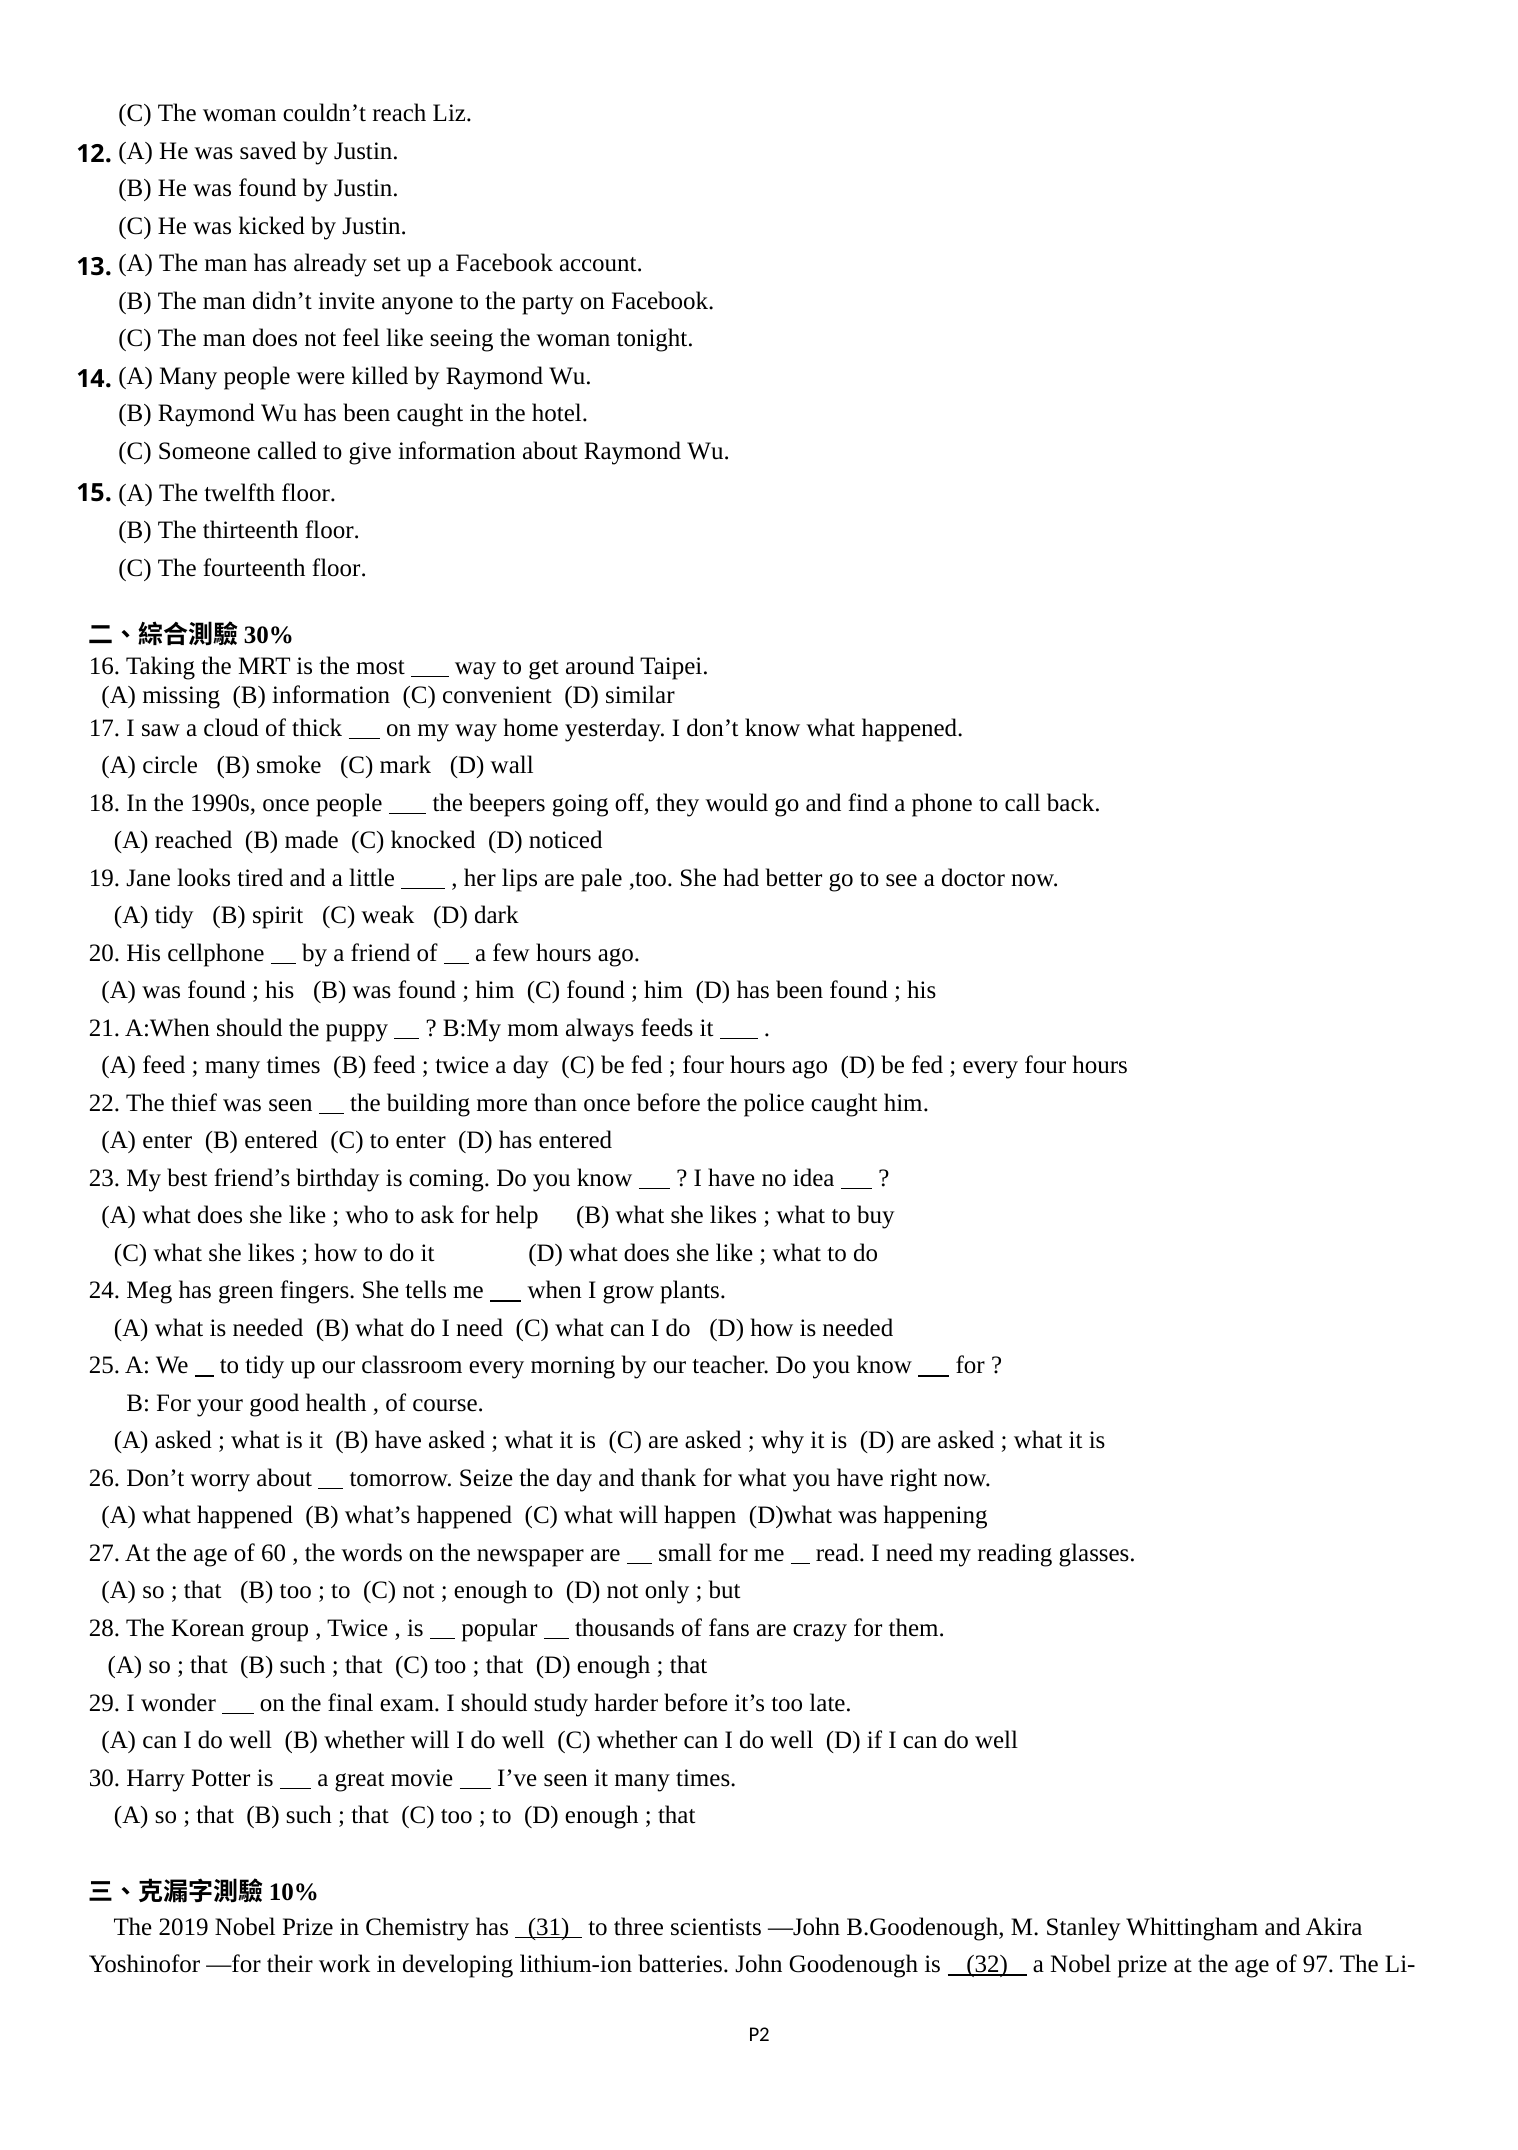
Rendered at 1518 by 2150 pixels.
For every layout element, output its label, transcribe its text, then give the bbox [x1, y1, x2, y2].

list (A) Many people were killed by Raymond Wu. (B) Raymond Wu has been caught in the hotel. (C) Someone called to give information about Raymond Wu. [118, 361, 1429, 473]
text 16. Taking the MRT is the most way to get around Taipei. [89, 651, 1429, 680]
text (A) what does she like ; who to ask for help (B) what she likes ; what to buy [89, 1196, 1429, 1233]
text 28. The Korean group , Twice , is popular thousands of fans are crazy for them. [89, 1608, 1429, 1646]
text 17. I saw a cloud of thick on my way home yesterday. I don’t know what happened. [89, 708, 1429, 746]
text (A) can I do well (B) whether will I do well (C) whether can I do well (D) if I can do well [89, 1721, 1429, 1758]
text (A) asked ; what is it (B) have asked ; what it is (C) are asked ; why it is (D) are asked ; what it is [89, 1421, 1429, 1458]
text 21. A:When should the puppy ? B:My mom always feeds it . [89, 1008, 1429, 1046]
text (A) enter (B) entered (C) to enter (D) has entered [89, 1121, 1429, 1158]
text B: For your good health , of course. [89, 1383, 1429, 1421]
text (A) so ; that (B) such ; that (C) too ; to (D) enough ; that [89, 1796, 1429, 1833]
list (A) The twelfth floor. (B) The thirteenth floor. (C) The fourteenth floor. [118, 473, 1429, 586]
text 26. Don’t worry about tomorrow. Seize the day and thank for what you have right now. [89, 1458, 1429, 1496]
text 29. I wonder on the final exam. I should study harder before it’s too late. [89, 1683, 1429, 1721]
text 二、綜合測驗30% [89, 615, 1429, 651]
text 30. Harry Potter is a great movie I’ve seen it many times. [89, 1758, 1429, 1796]
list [118, 98, 1429, 136]
text (A) what is needed (B) what do I need (C) what can I do (D) how is needed [89, 1308, 1429, 1346]
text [89, 1907, 1429, 1982]
list (A) He was saved by Justin. (B) He was found by Justin. (C) He was kicked by Justin. [118, 136, 1429, 248]
text (C) what she likes ; how to do it (D) what does she like ; what to do [89, 1233, 1429, 1271]
text 24. Meg has green fingers. She tells me when I grow plants. [89, 1271, 1429, 1308]
list (A) The man has already set up a Facebook account. (B) The man didn’t invite anyone to the party on Facebook. (C) The man does not feel like seeing the woman tonight. [118, 248, 1429, 361]
text 22. The thief was seen the building more than once before the police caught him. [89, 1083, 1429, 1121]
text 18. In the 1990s, once people the beepers going off, they would go and find a phone to call back. [89, 783, 1429, 821]
text (A) so ; that (B) such ; that (C) too ; that (D) enough ; that [89, 1646, 1429, 1683]
text 20. His cellphone by a friend of a few hours ago. [89, 933, 1429, 971]
text (A) feed ; many times (B) feed ; twice a day (C) be fed ; four hours ago (D) be fed ; every four hours [89, 1046, 1429, 1083]
text 25. A: We to tidy up our classroom every morning by our teacher. Do you know for ? [89, 1346, 1429, 1383]
text (A) so ; that (B) too ; to (C) not ; enough to (D) not only ; but [89, 1571, 1429, 1608]
text 27. At the age of 60 , the words on the newspaper are small for me read. I need my reading glasses. [89, 1533, 1429, 1571]
text (A) circle (B) smoke (C) mark (D) wall [89, 746, 1429, 783]
text 19. Jane looks tired and a little , her lips are pale ,too. She had better go to see a doctor now. [89, 858, 1429, 896]
text (A) what happened (B) what’s happened (C) what will happen (D)what was happening [89, 1496, 1429, 1533]
text (A) reached (B) made (C) knocked (D) noticed [89, 821, 1429, 858]
text 三、克漏字測驗10% [89, 1871, 1429, 1907]
text (A) missing (B) information (C) convenient (D) similar [89, 680, 1429, 708]
text (A) was found ; his (B) was found ; him (C) found ; him (D) has been found ; his [89, 971, 1429, 1008]
text (A) tidy (B) spirit (C) weak (D) dark [114, 896, 1429, 933]
text 23. My best friend’s birthday is coming. Do you know ? I have no idea ? [89, 1158, 1429, 1196]
